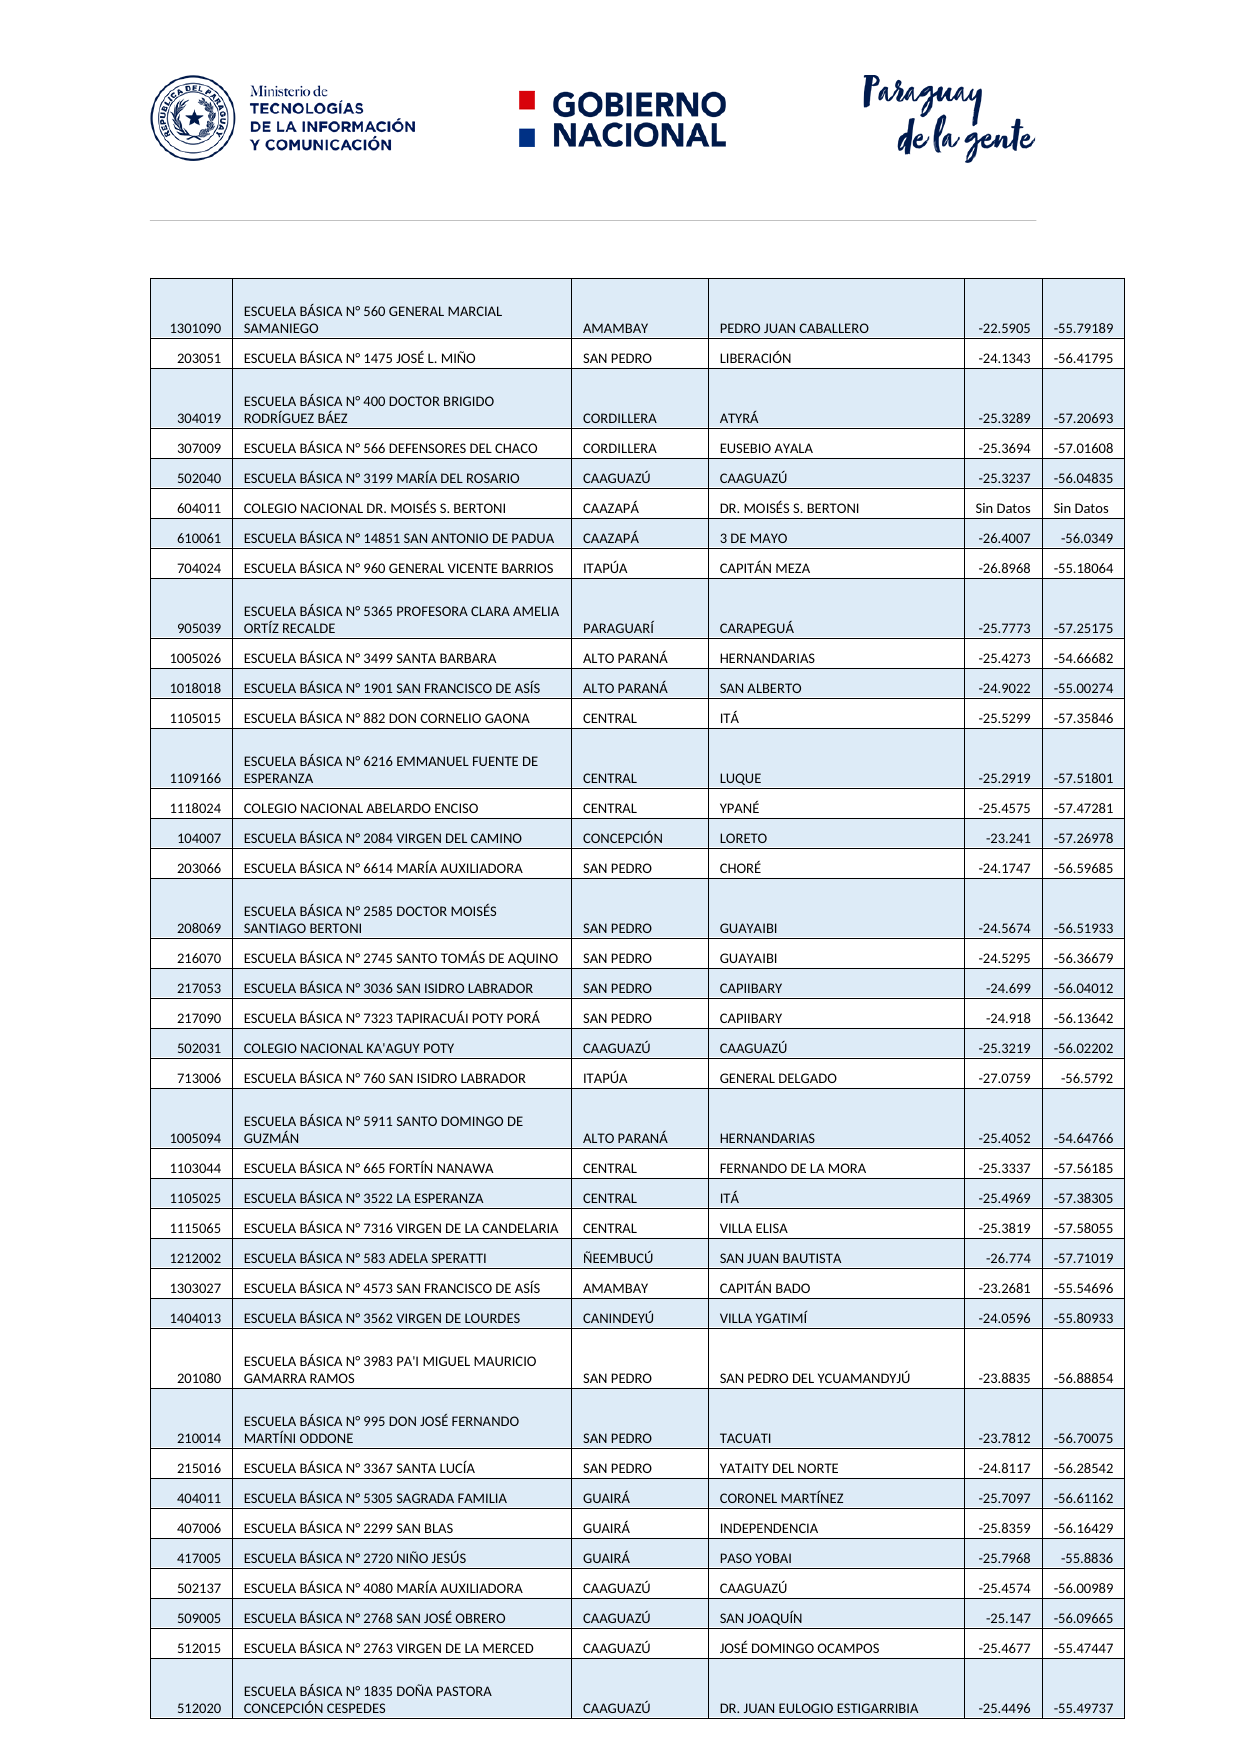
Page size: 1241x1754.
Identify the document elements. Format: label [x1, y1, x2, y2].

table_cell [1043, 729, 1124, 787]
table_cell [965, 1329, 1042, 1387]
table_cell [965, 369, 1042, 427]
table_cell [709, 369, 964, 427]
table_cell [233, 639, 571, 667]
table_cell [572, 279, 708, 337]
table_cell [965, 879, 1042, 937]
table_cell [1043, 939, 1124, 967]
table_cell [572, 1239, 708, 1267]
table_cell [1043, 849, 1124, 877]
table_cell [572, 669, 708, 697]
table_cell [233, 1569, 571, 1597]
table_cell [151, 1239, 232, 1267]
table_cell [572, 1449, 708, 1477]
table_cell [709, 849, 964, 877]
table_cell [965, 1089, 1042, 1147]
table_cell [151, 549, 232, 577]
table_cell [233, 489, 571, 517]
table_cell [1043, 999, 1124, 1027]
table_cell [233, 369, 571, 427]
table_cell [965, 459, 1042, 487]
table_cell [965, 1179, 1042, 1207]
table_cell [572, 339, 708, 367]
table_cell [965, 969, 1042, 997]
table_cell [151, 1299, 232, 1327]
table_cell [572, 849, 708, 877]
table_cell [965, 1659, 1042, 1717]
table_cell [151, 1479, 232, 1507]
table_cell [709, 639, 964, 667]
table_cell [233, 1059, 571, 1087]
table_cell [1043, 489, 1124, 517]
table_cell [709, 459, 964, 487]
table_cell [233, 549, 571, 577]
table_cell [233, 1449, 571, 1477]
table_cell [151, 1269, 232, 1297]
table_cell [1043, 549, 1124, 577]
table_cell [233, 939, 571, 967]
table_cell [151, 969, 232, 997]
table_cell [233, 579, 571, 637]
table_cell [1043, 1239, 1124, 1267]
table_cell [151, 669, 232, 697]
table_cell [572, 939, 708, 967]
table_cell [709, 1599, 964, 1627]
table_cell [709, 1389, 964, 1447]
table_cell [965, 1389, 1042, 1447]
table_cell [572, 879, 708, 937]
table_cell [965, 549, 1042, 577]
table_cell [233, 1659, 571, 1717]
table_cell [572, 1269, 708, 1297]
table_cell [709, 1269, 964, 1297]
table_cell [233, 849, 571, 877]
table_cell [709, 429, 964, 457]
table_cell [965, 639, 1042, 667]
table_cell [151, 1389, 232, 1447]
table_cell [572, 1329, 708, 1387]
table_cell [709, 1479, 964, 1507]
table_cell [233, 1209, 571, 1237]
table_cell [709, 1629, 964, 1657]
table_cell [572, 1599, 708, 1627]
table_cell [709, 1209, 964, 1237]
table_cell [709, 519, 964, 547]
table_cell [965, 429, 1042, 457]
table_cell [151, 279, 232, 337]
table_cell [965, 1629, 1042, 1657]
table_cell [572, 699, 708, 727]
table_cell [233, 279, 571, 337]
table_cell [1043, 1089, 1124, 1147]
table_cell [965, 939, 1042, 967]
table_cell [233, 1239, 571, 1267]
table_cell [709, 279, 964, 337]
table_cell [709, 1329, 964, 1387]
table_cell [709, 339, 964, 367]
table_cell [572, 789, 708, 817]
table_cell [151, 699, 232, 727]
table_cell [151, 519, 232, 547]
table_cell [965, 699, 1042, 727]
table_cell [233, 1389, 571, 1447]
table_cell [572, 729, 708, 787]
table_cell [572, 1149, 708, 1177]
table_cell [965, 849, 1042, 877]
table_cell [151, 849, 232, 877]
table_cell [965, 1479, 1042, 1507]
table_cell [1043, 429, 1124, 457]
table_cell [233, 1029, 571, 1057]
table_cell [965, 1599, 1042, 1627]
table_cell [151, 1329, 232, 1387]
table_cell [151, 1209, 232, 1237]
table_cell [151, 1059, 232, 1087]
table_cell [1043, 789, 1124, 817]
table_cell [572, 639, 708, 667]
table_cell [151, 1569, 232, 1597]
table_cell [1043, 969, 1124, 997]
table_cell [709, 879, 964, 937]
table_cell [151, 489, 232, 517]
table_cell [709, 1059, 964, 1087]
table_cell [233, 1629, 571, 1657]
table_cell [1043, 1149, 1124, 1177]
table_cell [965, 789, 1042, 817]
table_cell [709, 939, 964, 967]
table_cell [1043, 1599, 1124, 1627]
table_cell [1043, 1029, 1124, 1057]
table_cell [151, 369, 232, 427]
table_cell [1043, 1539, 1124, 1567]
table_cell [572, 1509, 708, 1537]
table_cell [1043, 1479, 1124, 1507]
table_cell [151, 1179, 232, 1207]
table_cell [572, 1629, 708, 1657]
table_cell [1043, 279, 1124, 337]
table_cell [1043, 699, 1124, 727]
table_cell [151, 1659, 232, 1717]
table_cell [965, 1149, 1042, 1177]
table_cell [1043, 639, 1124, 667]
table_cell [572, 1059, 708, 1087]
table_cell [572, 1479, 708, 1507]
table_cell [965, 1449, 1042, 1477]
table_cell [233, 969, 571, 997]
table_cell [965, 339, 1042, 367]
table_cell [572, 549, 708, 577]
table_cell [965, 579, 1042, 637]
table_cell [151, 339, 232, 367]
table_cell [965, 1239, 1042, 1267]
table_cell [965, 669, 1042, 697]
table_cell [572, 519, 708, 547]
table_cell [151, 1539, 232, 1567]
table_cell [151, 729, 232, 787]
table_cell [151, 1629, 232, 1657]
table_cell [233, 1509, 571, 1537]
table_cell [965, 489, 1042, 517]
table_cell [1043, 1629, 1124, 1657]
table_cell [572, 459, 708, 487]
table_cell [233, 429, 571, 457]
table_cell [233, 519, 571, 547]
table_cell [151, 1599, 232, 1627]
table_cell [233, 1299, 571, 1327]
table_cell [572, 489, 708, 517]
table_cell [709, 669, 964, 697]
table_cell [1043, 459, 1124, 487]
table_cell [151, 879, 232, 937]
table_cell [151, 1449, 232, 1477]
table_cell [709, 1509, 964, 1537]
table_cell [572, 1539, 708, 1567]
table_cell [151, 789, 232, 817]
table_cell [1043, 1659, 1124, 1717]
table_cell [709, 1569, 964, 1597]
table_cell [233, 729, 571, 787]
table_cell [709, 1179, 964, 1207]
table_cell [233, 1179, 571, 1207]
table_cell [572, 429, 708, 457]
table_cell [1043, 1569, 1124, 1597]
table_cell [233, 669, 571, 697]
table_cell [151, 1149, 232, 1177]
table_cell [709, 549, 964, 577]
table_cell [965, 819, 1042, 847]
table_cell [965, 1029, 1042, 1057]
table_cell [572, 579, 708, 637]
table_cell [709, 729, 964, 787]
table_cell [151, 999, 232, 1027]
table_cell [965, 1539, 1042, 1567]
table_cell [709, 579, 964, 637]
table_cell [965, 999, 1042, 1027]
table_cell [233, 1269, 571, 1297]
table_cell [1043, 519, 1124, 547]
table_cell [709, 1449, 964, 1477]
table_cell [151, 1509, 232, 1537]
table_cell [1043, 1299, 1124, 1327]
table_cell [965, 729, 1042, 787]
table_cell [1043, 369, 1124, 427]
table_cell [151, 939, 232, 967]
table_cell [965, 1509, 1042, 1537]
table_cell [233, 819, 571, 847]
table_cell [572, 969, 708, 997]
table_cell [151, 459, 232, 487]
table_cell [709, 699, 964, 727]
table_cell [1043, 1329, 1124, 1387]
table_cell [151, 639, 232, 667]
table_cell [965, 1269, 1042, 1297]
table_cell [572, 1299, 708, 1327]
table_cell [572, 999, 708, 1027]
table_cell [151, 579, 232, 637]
picture [150, 75, 1035, 163]
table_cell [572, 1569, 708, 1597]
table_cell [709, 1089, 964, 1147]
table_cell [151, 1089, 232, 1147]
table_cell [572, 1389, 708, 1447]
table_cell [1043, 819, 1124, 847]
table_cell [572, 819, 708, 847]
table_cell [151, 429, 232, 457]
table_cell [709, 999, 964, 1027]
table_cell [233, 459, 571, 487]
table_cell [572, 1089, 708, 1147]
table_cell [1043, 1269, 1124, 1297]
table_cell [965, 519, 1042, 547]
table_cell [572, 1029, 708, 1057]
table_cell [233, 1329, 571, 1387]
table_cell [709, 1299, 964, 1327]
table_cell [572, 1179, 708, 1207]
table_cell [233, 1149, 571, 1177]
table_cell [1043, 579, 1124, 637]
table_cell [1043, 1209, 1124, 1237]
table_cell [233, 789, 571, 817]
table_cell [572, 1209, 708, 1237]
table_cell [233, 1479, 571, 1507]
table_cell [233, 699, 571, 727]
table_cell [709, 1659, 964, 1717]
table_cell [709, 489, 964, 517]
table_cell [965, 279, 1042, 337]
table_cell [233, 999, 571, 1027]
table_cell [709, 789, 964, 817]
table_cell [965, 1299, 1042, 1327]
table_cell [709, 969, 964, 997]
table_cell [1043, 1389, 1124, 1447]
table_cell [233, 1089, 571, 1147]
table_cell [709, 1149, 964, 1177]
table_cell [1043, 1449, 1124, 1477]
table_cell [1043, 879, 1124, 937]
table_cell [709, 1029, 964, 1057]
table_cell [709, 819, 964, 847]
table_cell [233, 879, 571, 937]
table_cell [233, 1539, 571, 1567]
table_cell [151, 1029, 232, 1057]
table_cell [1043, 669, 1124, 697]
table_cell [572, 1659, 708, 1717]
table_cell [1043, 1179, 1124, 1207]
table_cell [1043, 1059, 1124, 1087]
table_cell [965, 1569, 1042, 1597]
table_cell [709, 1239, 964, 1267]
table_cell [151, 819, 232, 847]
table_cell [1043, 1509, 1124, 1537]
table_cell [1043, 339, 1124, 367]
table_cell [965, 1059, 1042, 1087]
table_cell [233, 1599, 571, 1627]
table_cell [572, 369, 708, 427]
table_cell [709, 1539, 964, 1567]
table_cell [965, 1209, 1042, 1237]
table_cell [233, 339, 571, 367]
